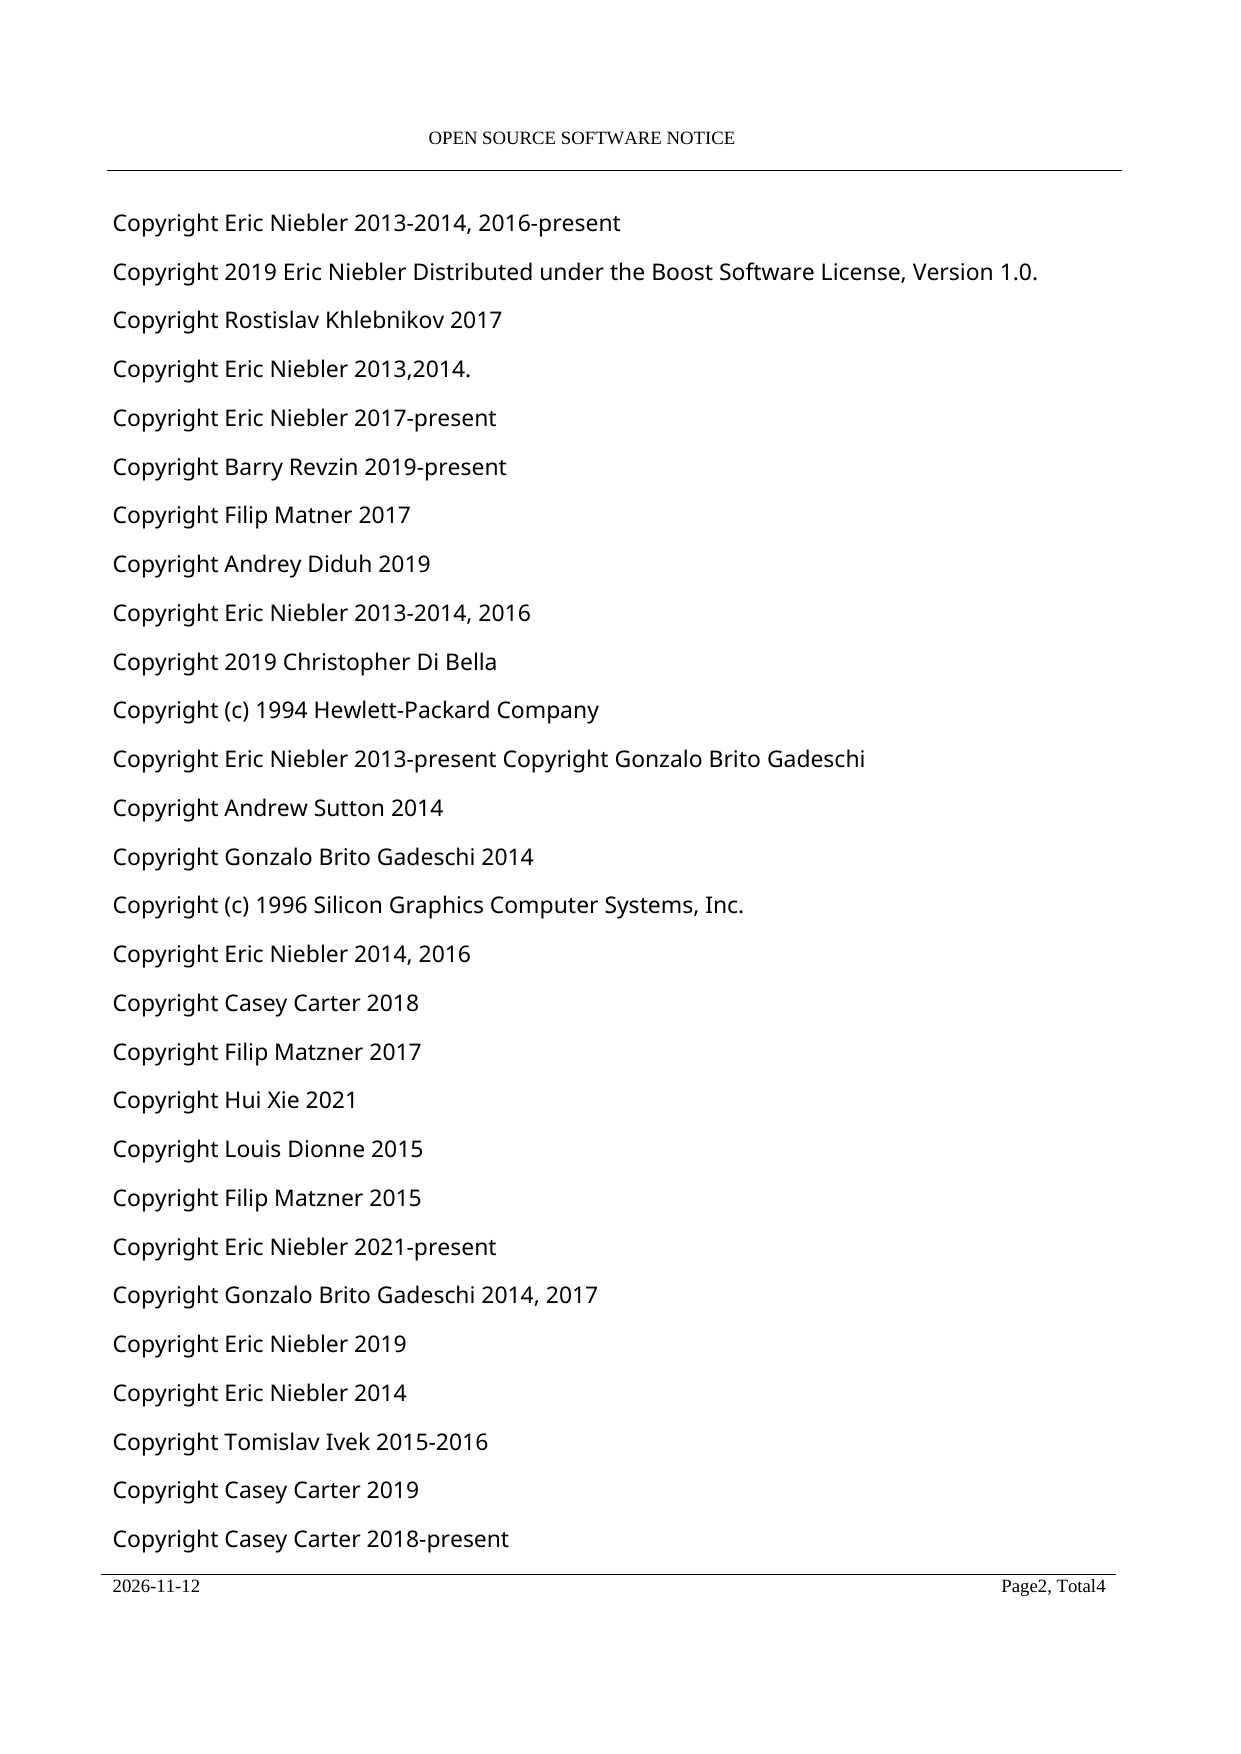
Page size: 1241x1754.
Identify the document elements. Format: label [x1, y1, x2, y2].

text [112, 206, 1128, 1555]
